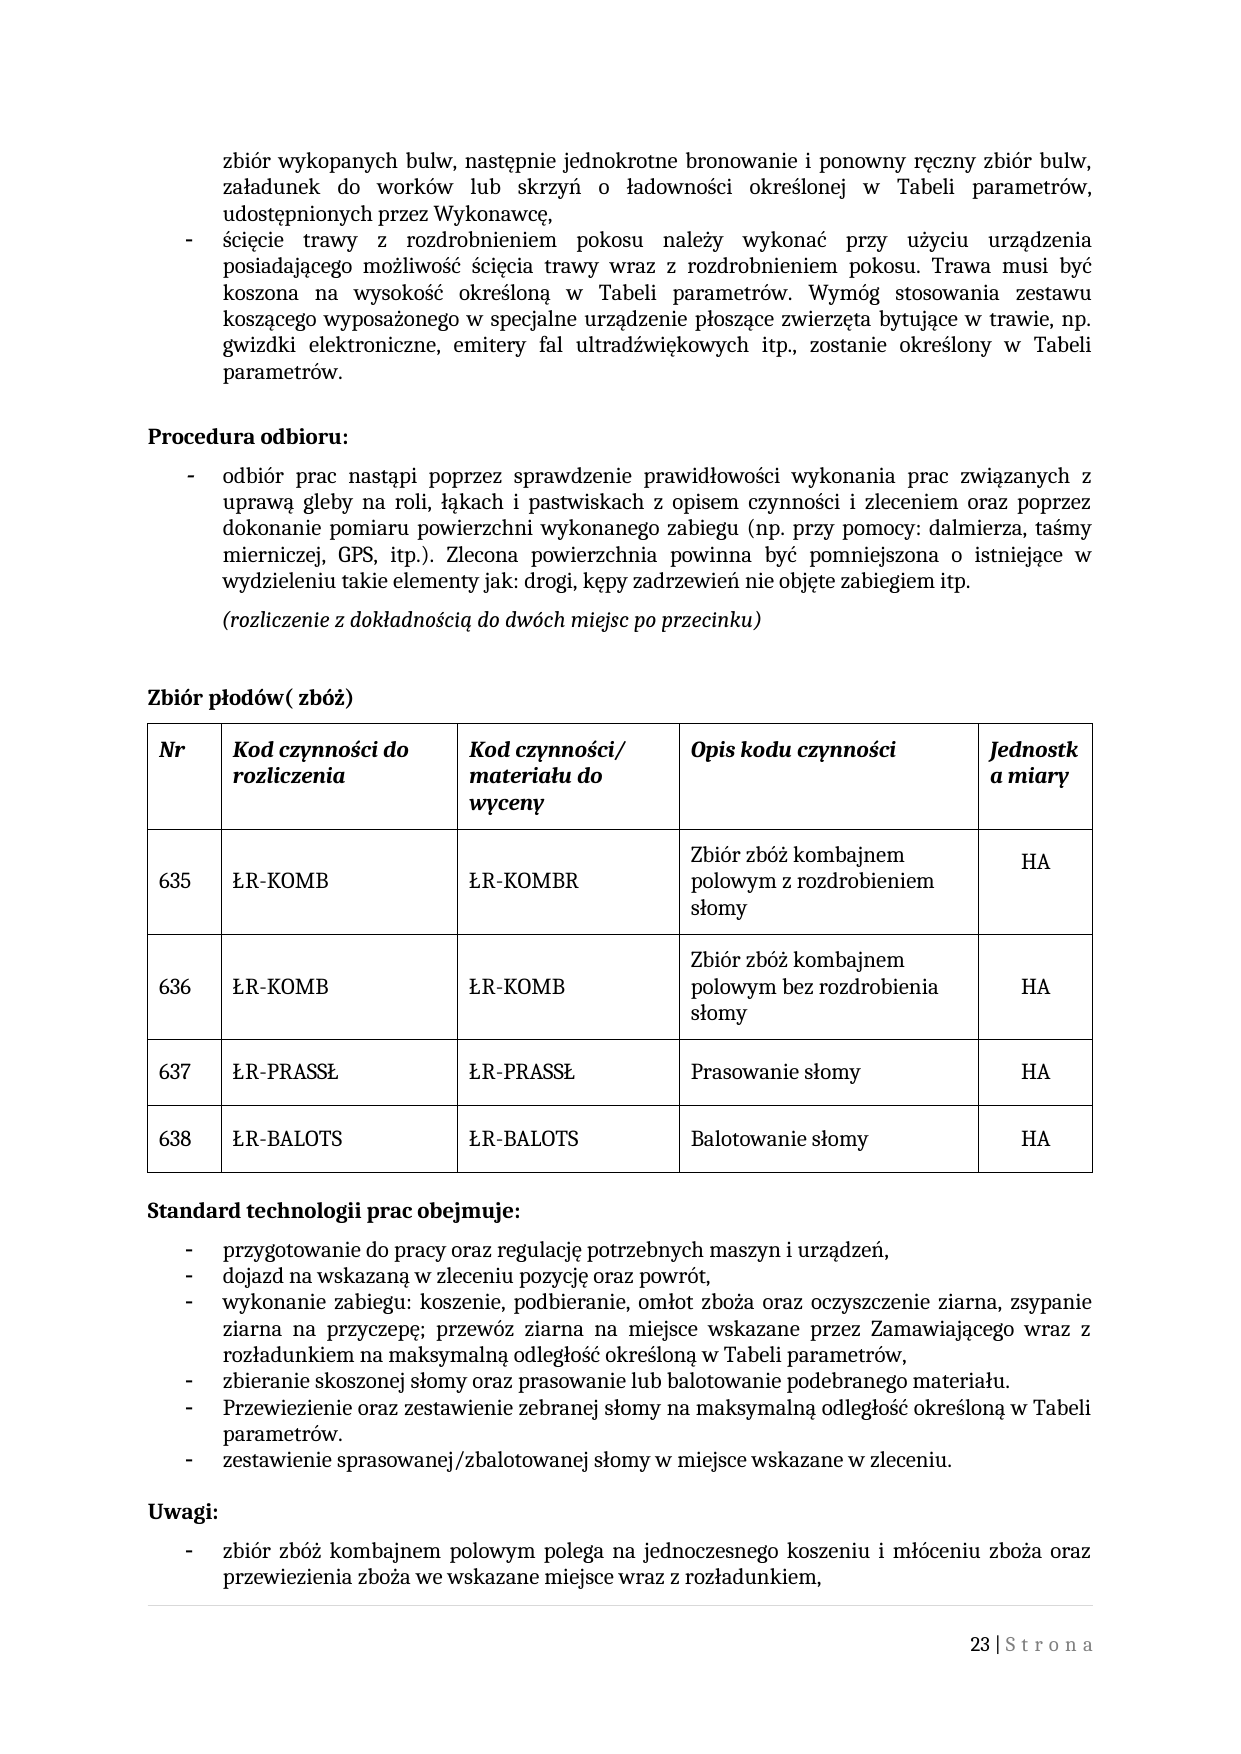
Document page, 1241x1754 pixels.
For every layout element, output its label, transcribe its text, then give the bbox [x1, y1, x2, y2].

table_cell ŁR-BALOTS [458, 1106, 679, 1172]
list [185, 148, 1093, 227]
text (rozliczenie z dokładnością do dwóch miejsc po przecinku) [148, 607, 1093, 633]
table_cell Zbiór zbóż kombajnem polowym bez rozdrobienia słomy [680, 935, 978, 1039]
list dojazd na wskazaną w zleceniu pozycję oraz powrót, [185, 1263, 1093, 1289]
table_cell Balotowanie słomy [680, 1106, 978, 1172]
table_cell ŁR-KOMBR [458, 830, 679, 933]
table_header Opis kodu czynności [680, 724, 978, 828]
table_cell HA [979, 830, 1092, 933]
table_cell ŁR-KOMB [222, 935, 457, 1039]
table_cell 638 [148, 1106, 221, 1172]
table_cell 636 [148, 935, 221, 1039]
table_cell ŁR-KOMB [458, 935, 679, 1039]
list zestawienie sprasowanej/zbalotowanej słomy w miejsce wskazane w zleceniu. [185, 1447, 1093, 1474]
table_cell ŁR-PRASSŁ [222, 1040, 457, 1105]
table_cell 637 [148, 1040, 221, 1105]
table_header Jednostka miary [979, 724, 1092, 828]
list ścięcie trawy z rozdrobnieniem pokosu należy wykonać przy użyciu urządzenia posiadającego możliwość ścięcia trawy wraz z rozdrobnieniem pokosu. Trawa musi być koszona na wysokość określoną w Tabeli parametrów. Wymóg stosowania zestawu koszącego wyposażonego w specjalne urządzenie płoszące zwierzęta bytujące w trawie, np. gwizdki elektroniczne, emitery fal ultradźwiękowych itp., zostanie określony w Tabeli parametrów. [185, 227, 1093, 385]
table_header Nr [148, 724, 221, 828]
table_cell HA [979, 935, 1092, 1039]
table_cell 635 [148, 830, 221, 933]
table_header Kod czynności do rozliczenia [222, 724, 457, 828]
list odbiór prac nastąpi poprzez sprawdzenie prawidłowości wykonania prac związanych z uprawą gleby na roli, łąkach i pastwiskach z opisem czynności i zleceniem oraz poprzez dokonanie pomiaru powierzchni wykonanego zabiegu (np. przy pomocy: dalmierza, taśmy mierniczej, GPS, itp.). Zlecona powierzchnia powinna być pomniejszona o istniejące w wydzieleniu takie elementy jak: drogi, kępy zadrzewień nie objęte zabiegiem itp. [185, 462, 1093, 594]
table_cell HA [979, 1040, 1092, 1105]
text Uwagi: [148, 1499, 1093, 1525]
table_cell ŁR-KOMB [222, 830, 457, 933]
table_cell Zbiór zbóż kombajnem polowym z rozdrobieniem słomy [680, 830, 978, 933]
list zbiór zbóż kombajnem polowym polega na jednoczesnego koszeniu i młóceniu zboża oraz przewiezienia zboża we wskazane miejsce wraz z rozładunkiem, [185, 1537, 1093, 1590]
list Przewiezienie oraz zestawienie zebranej słomy na maksymalną odległość określoną w Tabeli parametrów. [185, 1394, 1093, 1447]
text Zbiór płodów( zbóż) [148, 684, 1093, 711]
table_cell HA [979, 1106, 1092, 1172]
list przygotowanie do pracy oraz regulację potrzebnych maszyn i urządzeń, [185, 1236, 1093, 1263]
table_cell ŁR-PRASSŁ [458, 1040, 679, 1105]
table_cell ŁR-BALOTS [222, 1106, 457, 1172]
text Standard technologii prac obejmuje: [148, 1198, 1093, 1224]
table_header Kod czynności/ materiału do wyceny [458, 724, 679, 828]
table_cell Prasowanie słomy [680, 1040, 978, 1105]
list wykonanie zabiegu: koszenie, podbieranie, omłot zboża oraz oczyszczenie ziarna, zsypanie ziarna na przyczepę; przewóz ziarna na miejsce wskazane przez Zamawiającego wraz z rozładunkiem na maksymalną odległość określoną w Tabeli parametrów, [185, 1289, 1093, 1368]
list zbieranie skoszonej słomy oraz prasowanie lub balotowanie podebranego materiału. [185, 1368, 1093, 1394]
text Procedura odbioru: [148, 424, 1093, 450]
